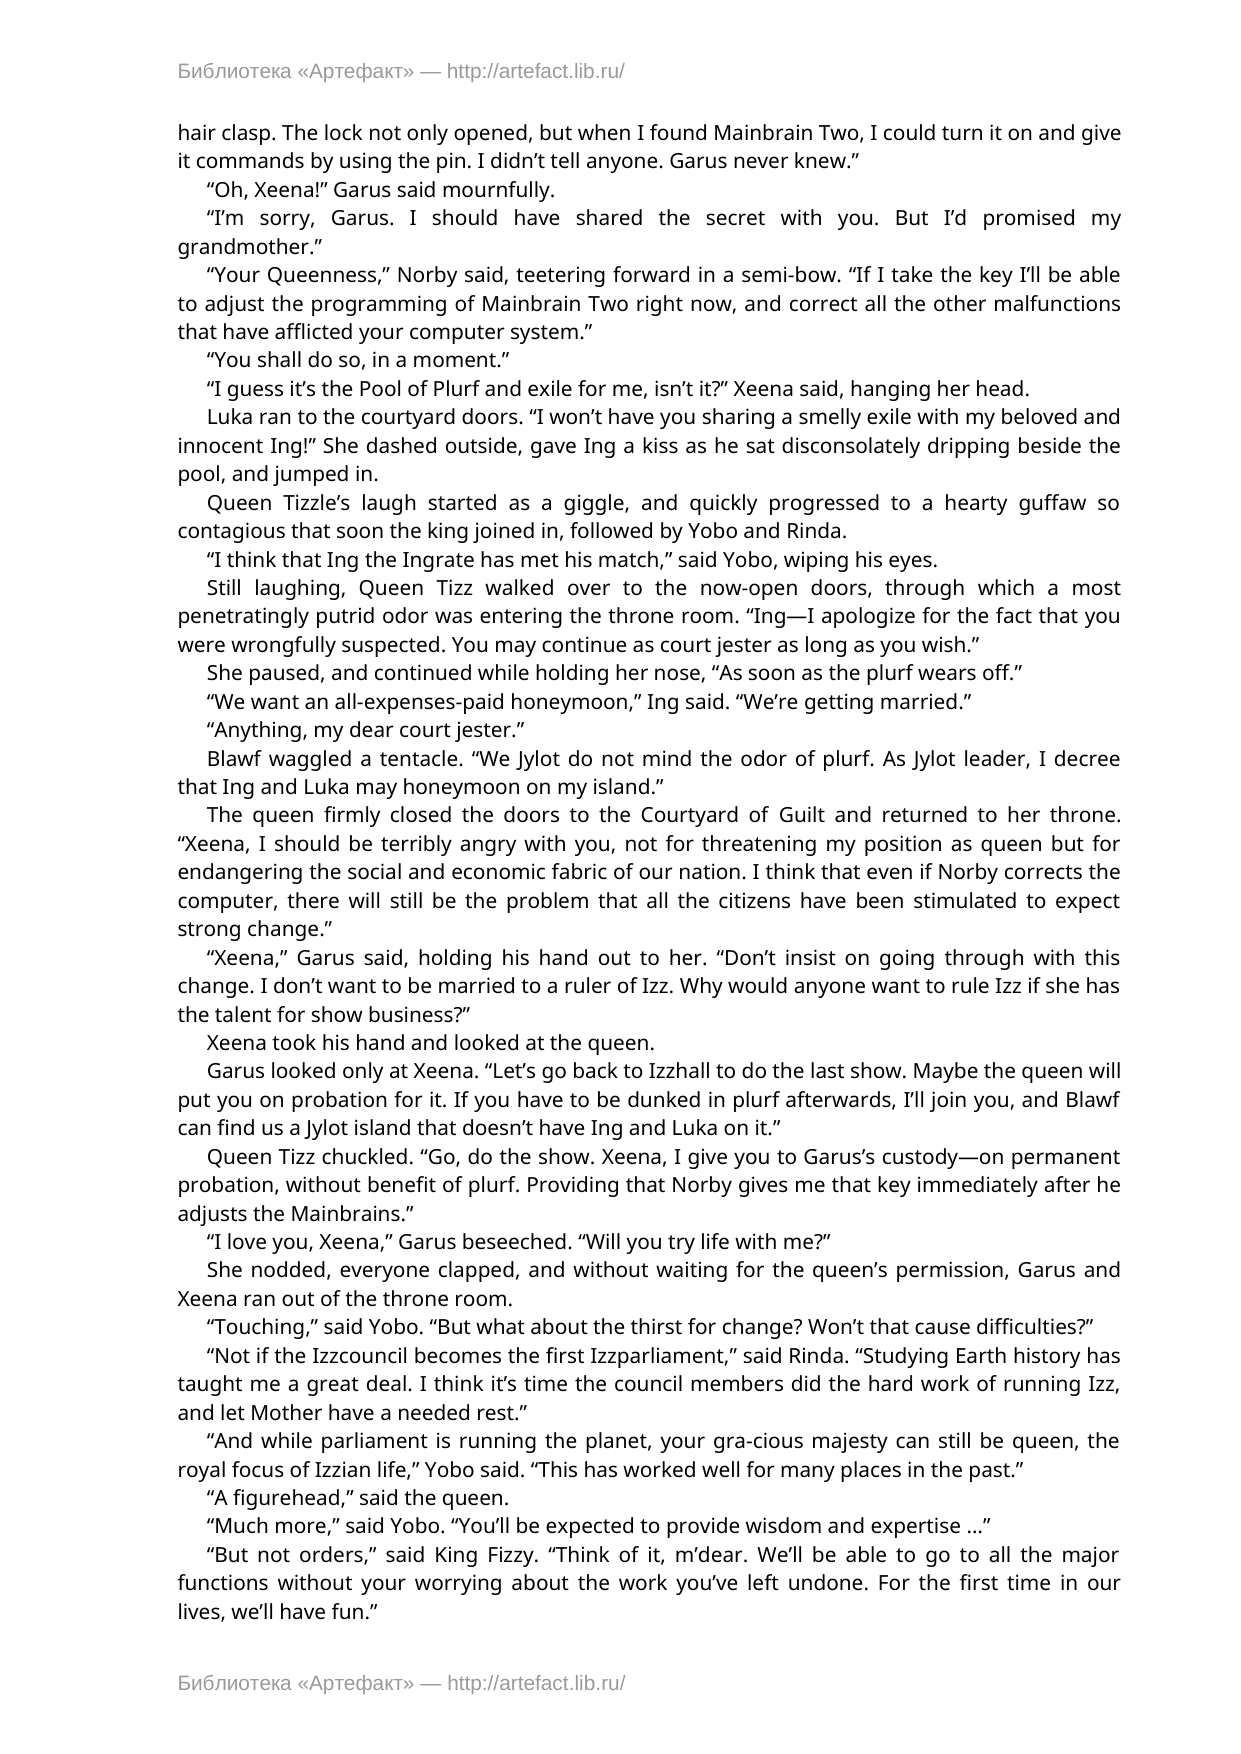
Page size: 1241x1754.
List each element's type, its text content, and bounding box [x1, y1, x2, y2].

text “I’m sorry, Garus. I should have shared the secret with you. But I’d promised my grandmother.” [177, 203, 1122, 260]
text Blawf waggled a tentacle. “We Jylot do not mind the odor of plurf. As Jylot leader, I decree that Ing and Luka may honeymoon on my island.” [177, 744, 1122, 801]
text “Much more,” said Yobo. “You’ll be expected to provide wisdom and expertise …” [177, 1512, 1122, 1540]
text Garus looked only at Xeena. “Let’s go back to Izzhall to do the last show. Maybe the queen will put you on probation for it. If you have to be dunked in plurf afterwards, I’ll join you, and Blawf can find us a Jylot island that doesn’t have Ing and Luka on it.” [177, 1057, 1122, 1142]
text Still laughing, Queen Tizz walked over to the now-open doors, through which a most penetratingly putrid odor was entering the throne room. “Ing—I apologize for the fact that you were wrongfully suspected. You may continue as court jester as long as you wish.” [177, 573, 1122, 658]
text Queen Tizzle’s laugh started as a giggle, and quickly progressed to a hearty guffaw so contagious that soon the king joined in, followed by Yobo and Rinda. [177, 488, 1122, 545]
text “And while parliament is running the planet, your gra-cious majesty can still be queen, the royal focus of Izzian life,” Yobo said. “This has worked well for many places in the past.” [177, 1426, 1122, 1483]
text “I guess it’s the Pool of Plurf and exile for me, isn’t it?” Xeena said, hanging her head. [177, 374, 1122, 402]
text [177, 118, 1122, 175]
text Queen Tizz chuckled. “Go, do the show. Xeena, I give you to Garus’s custody—on permanent probation, without benefit of plurf. Providing that Norby gives me that key immediately after he adjusts the Mainbrains.” [177, 1142, 1122, 1227]
text “Not if the Izzcouncil becomes the first Izzparliament,” said Rinda. “Studying Earth history has taught me a great deal. I think it’s time the council members did the hard work of running Izz, and let Mother have a needed rest.” [177, 1341, 1122, 1426]
text Xeena took his hand and looked at the queen. [177, 1028, 1122, 1057]
text “Your Queenness,” Norby said, teetering forward in a semi-bow. “If I take the key I’ll be able to adjust the programming of Mainbrain Two right now, and correct all the other malfunctions that have afflicted your computer system.” [177, 260, 1122, 346]
text She nodded, everyone clapped, and without waiting for the queen’s permission, Garus and Xeena ran out of the throne room. [177, 1256, 1122, 1312]
text “Touching,” said Yobo. “But what about the thirst for change? Won’t that cause difficulties?” [177, 1312, 1122, 1341]
text The queen firmly closed the doors to the Courtyard of Guilt and returned to her throne. “Xeena, I should be terribly angry with you, not for threatening my position as queen but for endangering the social and economic fabric of our nation. I think that even if Norby corrects the computer, there will still be the problem that all the citizens have been stimulated to expect strong change.” [177, 801, 1122, 943]
text “You shall do so, in a moment.” [177, 346, 1122, 374]
text “Xeena,” Garus said, holding his hand out to her. “Don’t insist on going through with this change. I don’t want to be married to a ruler of Izz. Why would anyone want to rule Izz if she has the talent for show business?” [177, 943, 1122, 1028]
text She paused, and continued while holding her nose, “As soon as the plurf wears off.” [177, 658, 1122, 687]
text “But not orders,” said King Fizzy. “Think of it, m’dear. We’ll be able to go to all the major functions without your worrying about the work you’ve left undone. For the first time in our lives, we’ll have fun.” [177, 1540, 1122, 1625]
text “Anything, my dear court jester.” [177, 715, 1122, 744]
text “Oh, Xeena!” Garus said mournfully. [177, 175, 1122, 203]
text “I think that Ing the Ingrate has met his match,” said Yobo, wiping his eyes. [177, 545, 1122, 573]
text “I love you, Xeena,” Garus beseeched. “Will you try life with me?” [177, 1227, 1122, 1256]
text “We want an all-expenses-paid honeymoon,” Ing said. “We’re getting married.” [177, 687, 1122, 715]
text “A figurehead,” said the queen. [177, 1483, 1122, 1512]
text Luka ran to the courtyard doors. “I won’t have you sharing a smelly exile with my beloved and innocent Ing!” She dashed outside, gave Ing a kiss as he sat disconsolately dripping beside the pool, and jumped in. [177, 402, 1122, 488]
